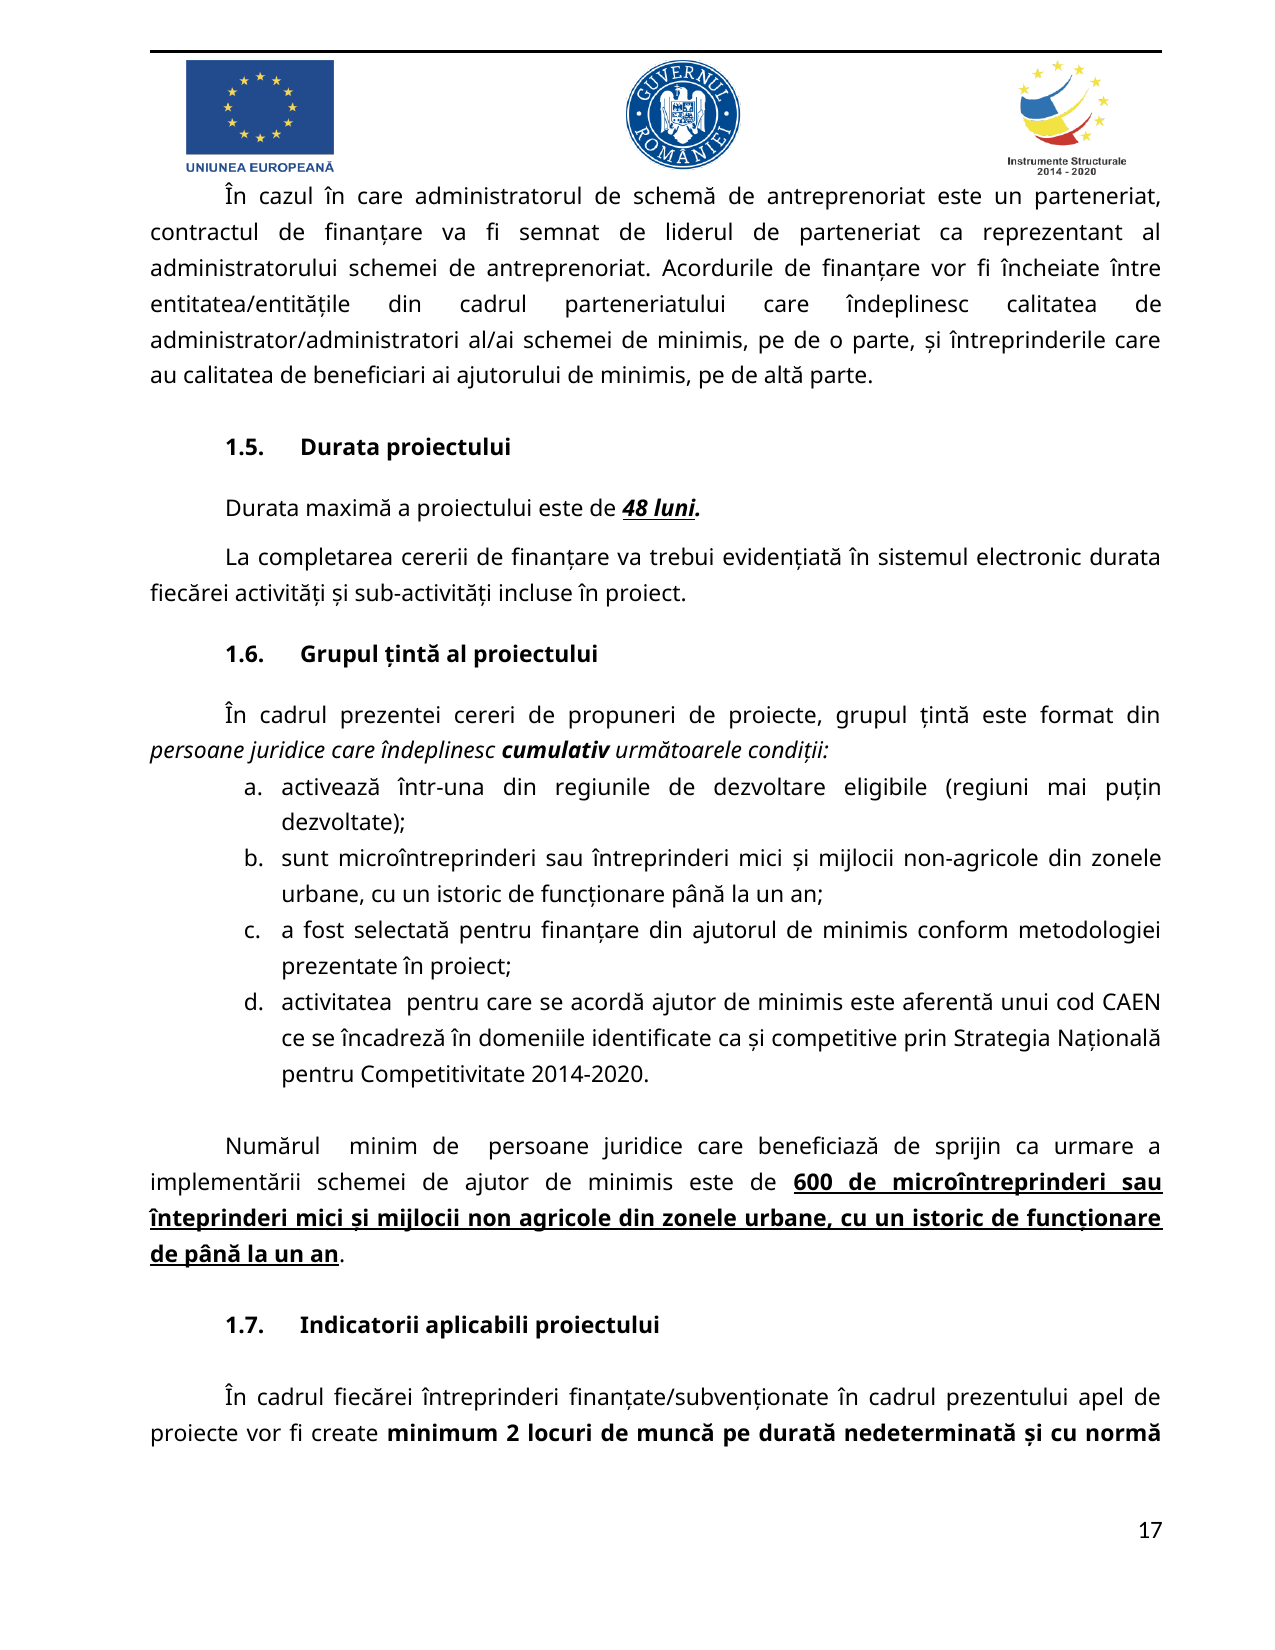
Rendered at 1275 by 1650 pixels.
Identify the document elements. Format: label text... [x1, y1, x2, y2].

text Numărul minim de persoane juridice care beneficiază de sprijin ca urmare a implementării schemei de ajutor de minimis este de 600 de microîntreprinderi sau înteprinderi mici și mijlocii non agricole din zonele urbane, cu un istoric de funcționare de până la un an. [150, 1230, 1162, 1269]
text În cadrul prezentei cereri de propuneri de proiecte, grupul țintă este format din persoane juridice care îndeplinesc cumulativ următoarele condiții: [150, 698, 1162, 766]
list activitatea pentru care se acordă ajutor de minimis este aferentă unui cod CAEN ce se încadreză în domeniile identificate ca și competitive prin Strategia Națională pentru Competitivitate 2014-2020. [244, 986, 1162, 1089]
list activează într-una din regiunile de dezvoltare eligibile (regiuni mai puțin dezvoltate); [244, 770, 1162, 838]
list a fost selectată pentru finanțare din ajutorul de minimis conform metodologiei prezentate în proiect; [244, 914, 1162, 981]
list Grupul țintă al proiectului [225, 638, 1162, 669]
list Indicatorii aplicabili proiectului [225, 1309, 1162, 1341]
text Durata maximă a proiectului este de 48 luni. [150, 492, 1162, 523]
picture [624, 58, 741, 150]
list Durata proiectului [225, 431, 1162, 463]
text La completarea cererii de finanțare va trebui evidențiată în sistemul electronic durata fiecărei activități și sub-activități incluse în proiect. [150, 541, 1162, 608]
list sunt microîntreprinderi sau întreprinderi mici şi mijlocii non-agricole din zonele urbane, cu un istoric de funcționare până la un an; [244, 842, 1162, 909]
text În cazul în care administratorul de schemă de antreprenoriat este un parteneriat, contractul de finanțare va fi semnat de liderul de parteneriat ca reprezentant al administratorului schemei de antreprenoriat. Acordurile de finanțare vor fi încheiate între entitatea/entitățile din cadrul parteneriatului care îndeplinesc calitatea de administrator/administratori al/ai schemei de minimis, pe de o parte, și întreprinderile care au calitatea de beneficiari ai ajutorului de minimis, pe de altă parte. [150, 150, 1162, 391]
picture [1008, 60, 1126, 150]
picture [186, 60, 334, 150]
text Numărul minim de persoane juridice care beneficiază de sprijin ca urmare a implementării schemei de ajutor de minimis este de 600 de microîntreprinderi sau înteprinderi mici și mijlocii non agricole din zonele urbane, cu un istoric de funcționare de până la un an. [150, 1130, 1162, 1228]
